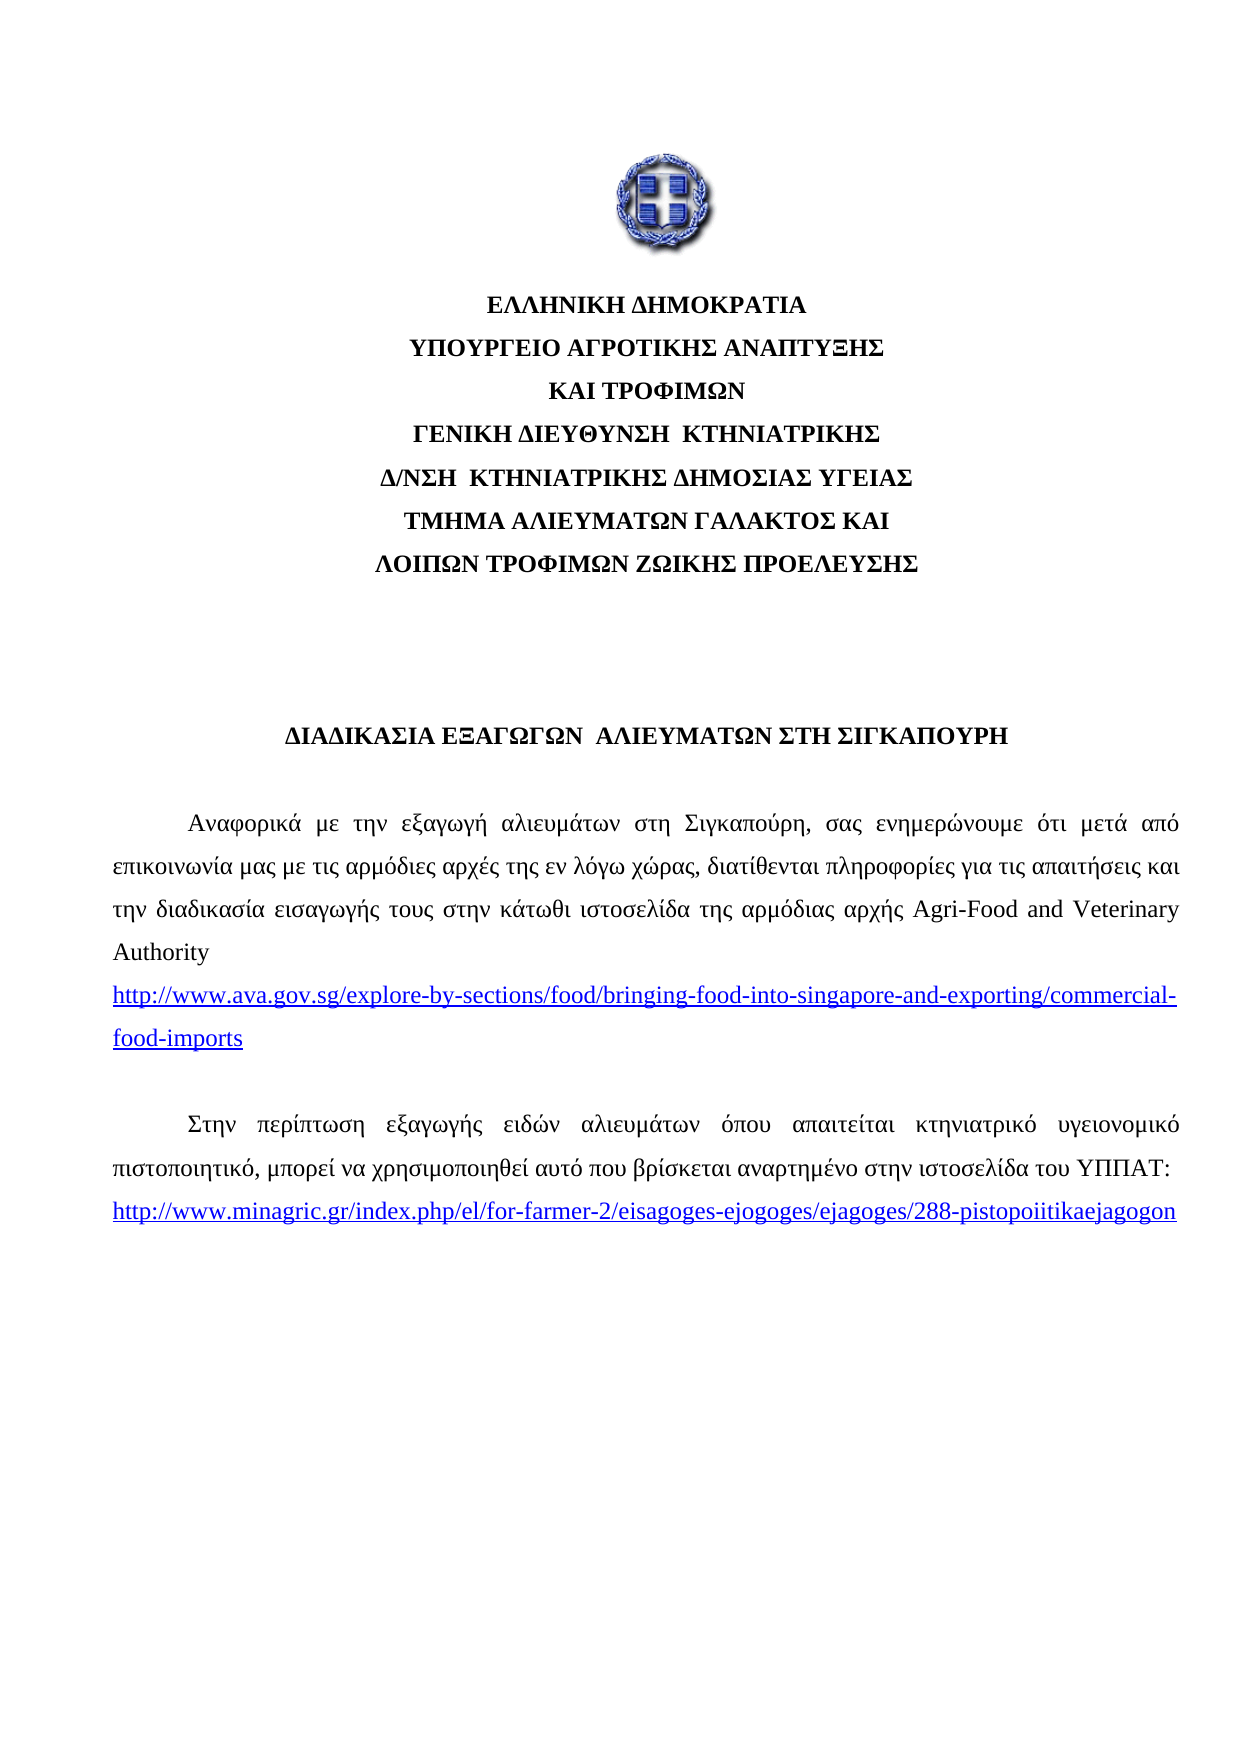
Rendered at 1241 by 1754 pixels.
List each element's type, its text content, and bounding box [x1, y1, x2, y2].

text ΕΛΛΗΝΙΚΗ ΔΗΜΟΚΡΑΤΙΑ [112, 290, 1181, 319]
text ΔΙΑΔΙΚΑΣΙΑ ΕΞΑΓΩΓΩΝ ΑΛΙΕΥΜΑΤΩΝ ΣΤΗ ΣΙΓΚΑΠΟΥΡΗ [112, 721, 1181, 750]
text Δ/ΝΣΗ ΚΤΗΝΙΑΤΡΙΚΗΣ ΔΗΜΟΣΙΑΣ ΥΓΕΙΑΣ [112, 463, 1181, 491]
text Αναφορικά με την εξαγωγή αλιευμάτων στη Σιγκαπούρη, σας ενημερώνουμε ότι μετά από επικοινωνία μας με τις αρμόδιες αρχές της εν λόγω χώρας, διατίθενται πληροφορίες για τις απαιτήσεις και την διαδικασία εισαγωγής τους στην κάτωθι ιστοσελίδα της αρμόδιας αρχής Agri-Food and Veterinary Authority [112, 808, 1181, 966]
text http://www.ava.gov.sg/explore-by-sections/food/bringing-food-into-singapore-and-exporting/commercial-food-imports [112, 980, 1181, 1052]
text ΥΠΟΥΡΓΕΙΟ ΑΓΡΟΤΙΚΗΣ ΑΝΑΠΤΥΞΗΣ [112, 333, 1181, 362]
text ΤΜΗΜΑ ΑΛΙΕΥΜΑΤΩΝ ΓΑΛΑΚΤΟΣ ΚΑΙ [112, 506, 1181, 534]
text Στην περίπτωση εξαγωγής ειδών αλιευμάτων όπου απαιτείται κτηνιατρικό υγειονομικό πιστοποιητικό, μπορεί να χρησιμοποιηθεί αυτό που βρίσκεται αναρτημένο στην ιστοσελίδα του ΥΠΠΑΤ: [112, 1109, 1181, 1181]
text ΓΕΝΙΚΗ ΔΙΕΥΘΥΝΣΗ ΚΤΗΝΙΑΤΡΙΚΗΣ [112, 419, 1181, 448]
text ΛΟΙΠΩΝ ΤΡΟΦΙΜΩΝ ΖΩΙΚΗΣ ΠΡΟΕΛΕΥΣΗΣ [112, 549, 1181, 578]
text http://www.minagric.gr/index.php/el/for-farmer-2/eisagoges-ejogoges/ejagoges/288-pistopoiitikaejagogon [112, 1196, 1181, 1224]
text ΚΑΙ ΤΡΟΦΙΜΩΝ [112, 376, 1181, 405]
picture [608, 146, 723, 262]
